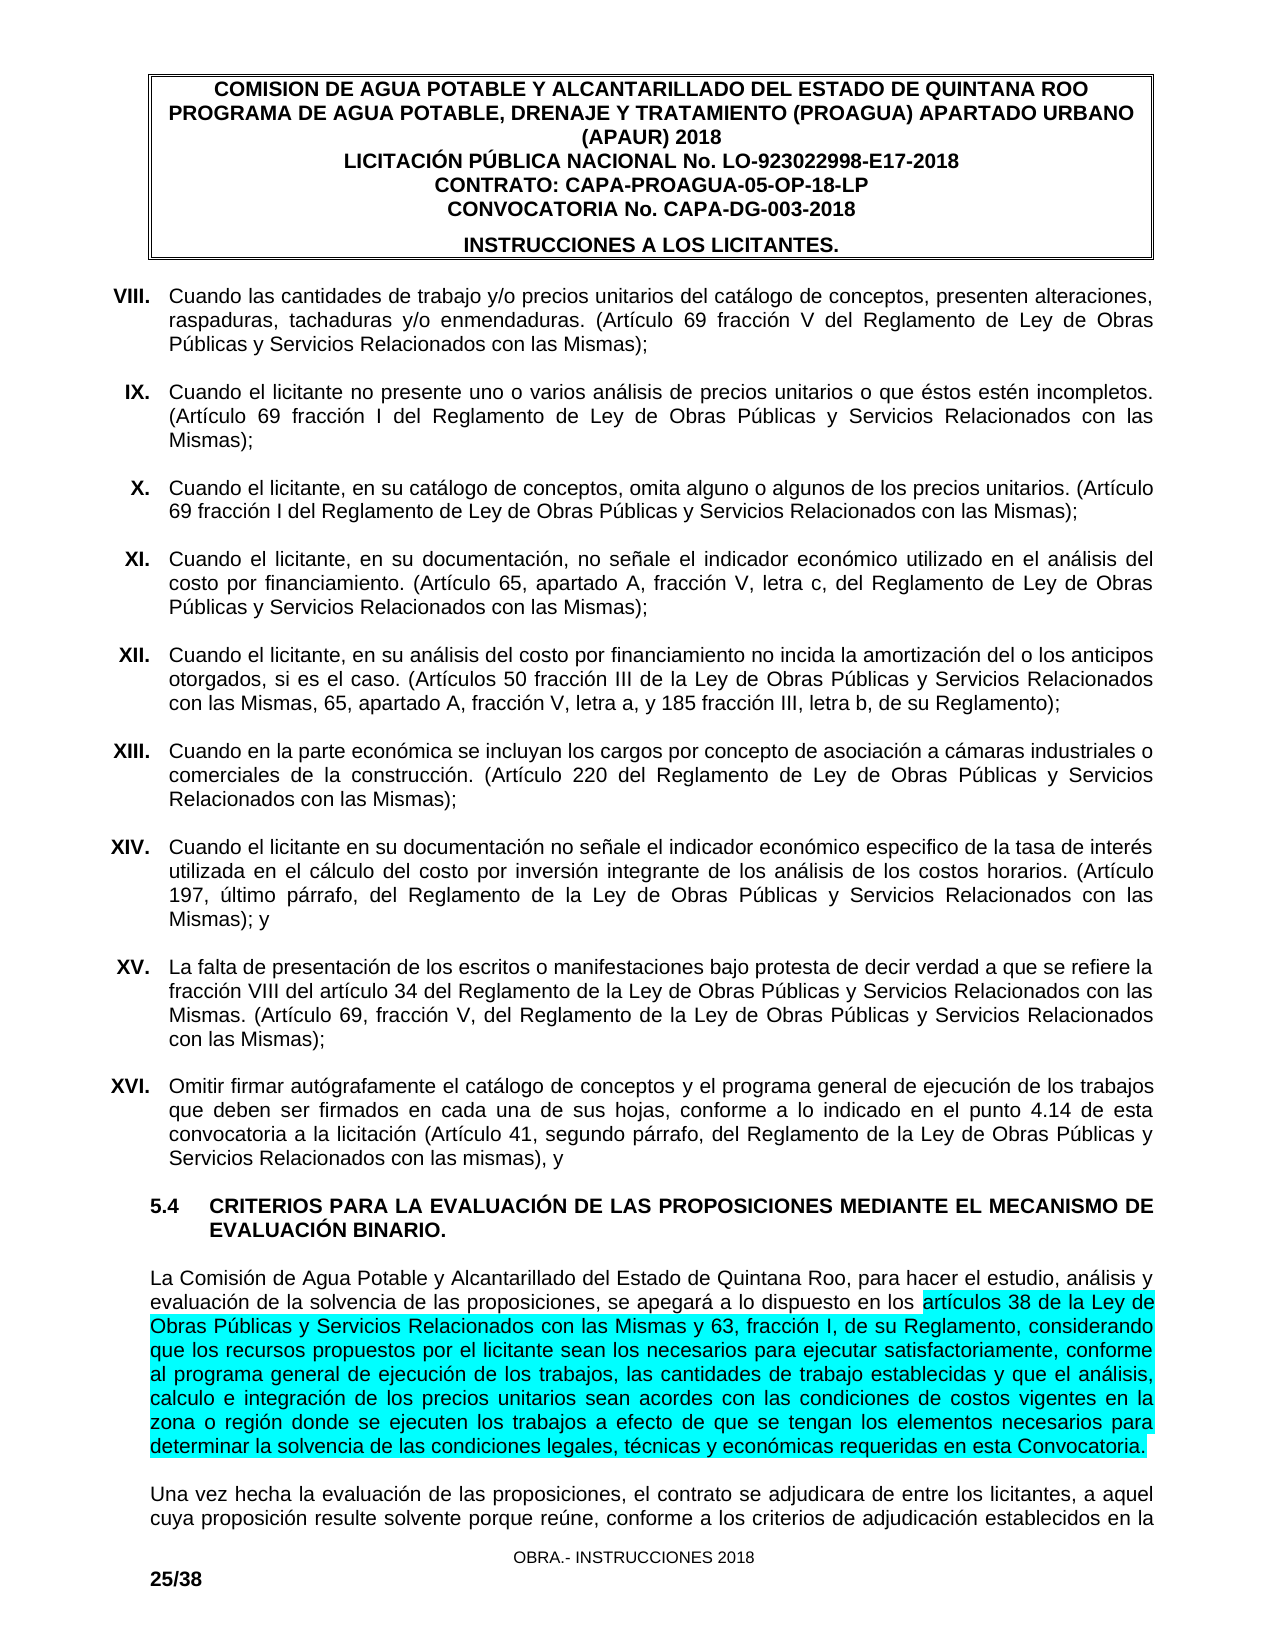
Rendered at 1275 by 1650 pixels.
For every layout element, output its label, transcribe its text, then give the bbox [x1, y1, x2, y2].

list Cuando el licitante no presente uno o varios análisis de precios unitarios o que éstos estén incompletos. (Artículo 69 fracción I del Reglamento de Ley de Obras Públicas y Servicios Relacionados con las Mismas); [150, 379, 1155, 451]
list La falta de presentación de los escritos o manifestaciones bajo protesta de decir verdad a que se refiere la fracción VIII del artículo 34 del Reglamento de la Ley de Obras Públicas y Servicios Relacionados con las Mismas. (Artículo 69, fracción V, del Reglamento de la Ley de Obras Públicas y Servicios Relacionados con las Mismas); [150, 954, 1155, 1050]
list Omitir firmar autógrafamente el catálogo de conceptos y el programa general de ejecución de los trabajos que deben ser firmados en cada una de sus hojas, conforme a lo indicado en el punto 4.14 de esta convocatoria a la licitación (Artículo 41, segundo párrafo, del Reglamento de la Ley de Obras Públicas y Servicios Relacionados con las mismas), y [150, 1074, 1155, 1170]
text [150, 1482, 1155, 1529]
list Cuando en la parte económica se incluyan los cargos por concepto de asociación a cámaras industriales o comerciales de la construcción. (Artículo 220 del Reglamento de Ley de Obras Públicas y Servicios Relacionados con las Mismas); [150, 739, 1155, 811]
list Cuando las cantidades de trabajo y/o precios unitarios del catálogo de conceptos, presenten alteraciones, raspaduras, tachaduras y/o enmendaduras. (Artículo 69 fracción V del Reglamento de Ley de Obras Públicas y Servicios Relacionados con las Mismas); [150, 284, 1155, 356]
text 5.4 CRITERIOS PARA LA EVALUACIÓN DE LAS PROPOSICIONES MEDIANTE EL MECANISMO DE EVALUACIÓN BINARIO. [150, 1194, 1155, 1242]
list Cuando el licitante, en su catálogo de conceptos, omita alguno o algunos de los precios unitarios. (Artículo 69 fracción I del Reglamento de Ley de Obras Públicas y Servicios Relacionados con las Mismas); [150, 475, 1155, 523]
list Cuando el licitante, en su análisis del costo por financiamiento no incida la amortización del o los anticipos otorgados, si es el caso. (Artículos 50 fracción III de la Ley de Obras Públicas y Servicios Relacionados con las Mismas, 65, apartado A, fracción V, letra a, y 185 fracción III, letra b, de su Reglamento); [150, 643, 1155, 715]
list Cuando el licitante, en su documentación, no señale el indicador económico utilizado en el análisis del costo por financiamiento. (Artículo 65, apartado A, fracción V, letra c, del Reglamento de Ley de Obras Públicas y Servicios Relacionados con las Mismas); [150, 547, 1155, 619]
list Cuando el licitante en su documentación no señale el indicador económico especifico de la tasa de interés utilizada en el cálculo del costo por inversión integrante de los análisis de los costos horarios. (Artículo 197, último párrafo, del Reglamento de la Ley de Obras Públicas y Servicios Relacionados con las Mismas); y [150, 835, 1155, 931]
